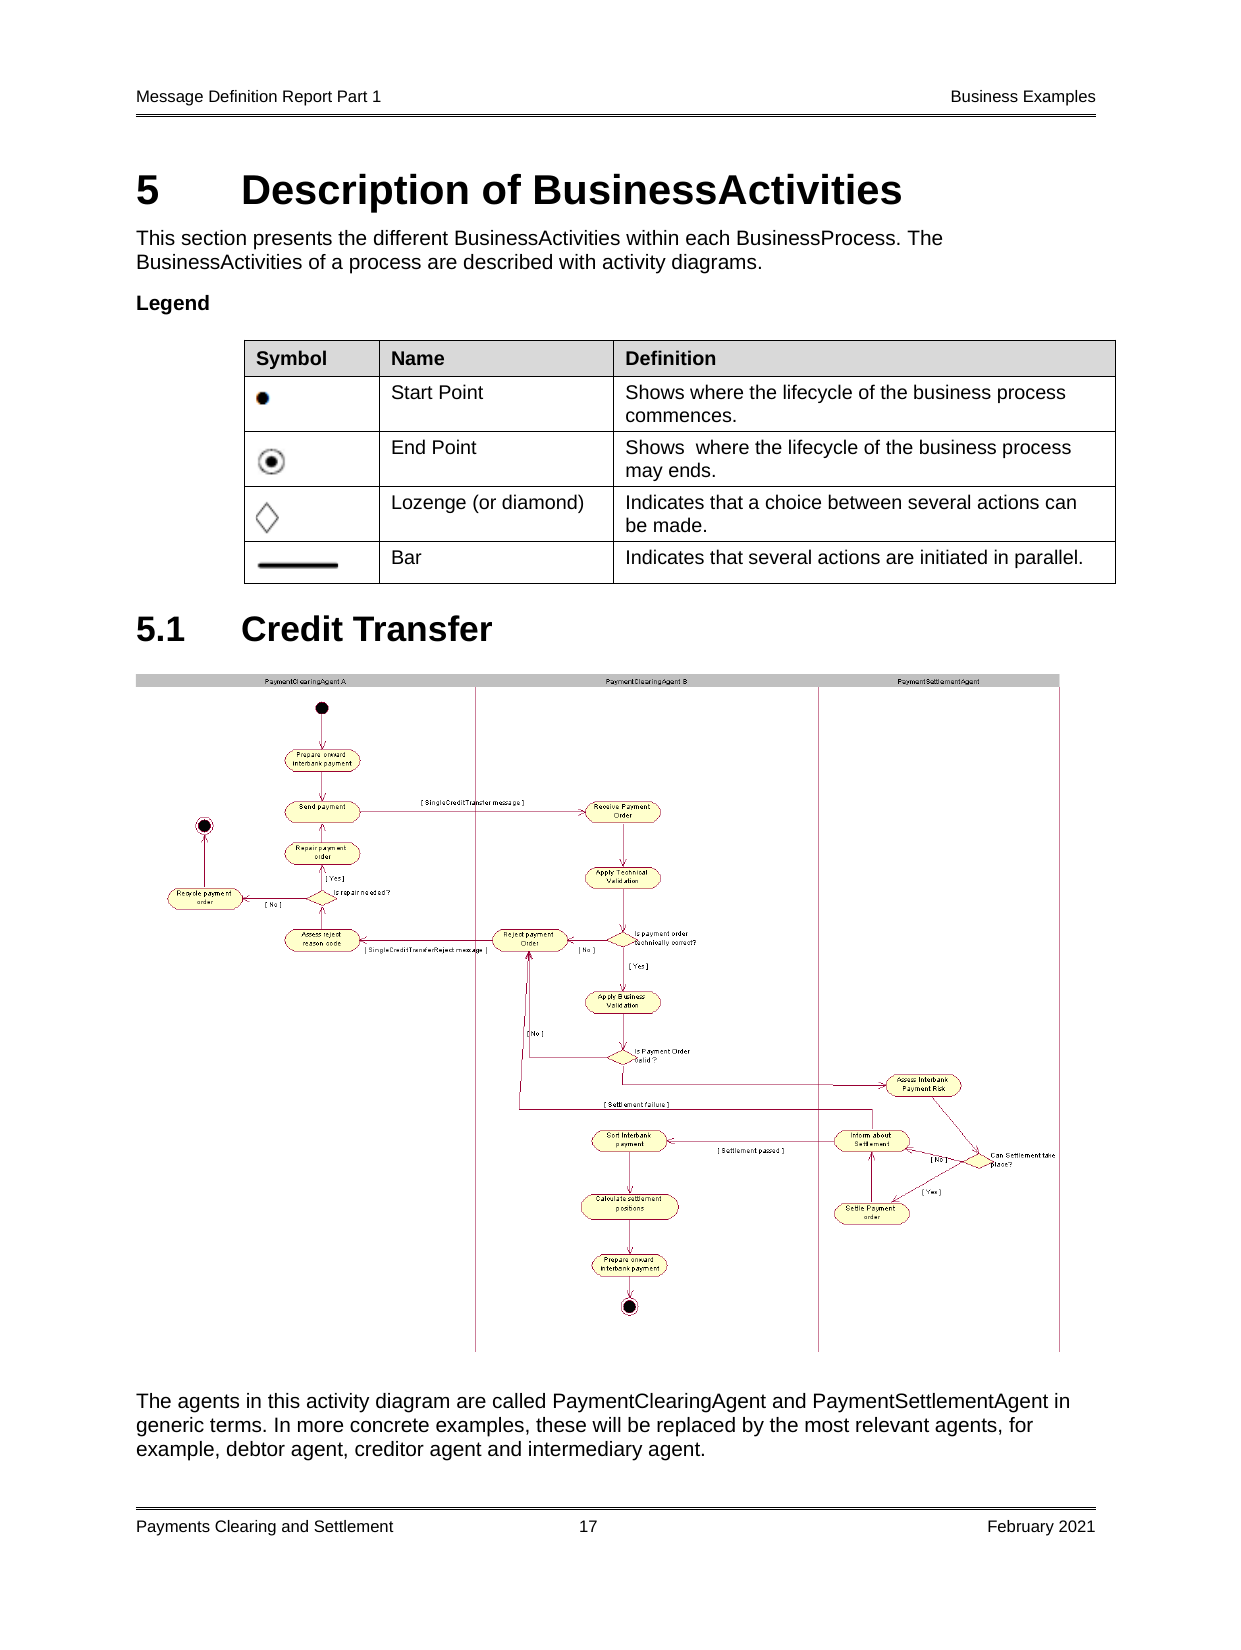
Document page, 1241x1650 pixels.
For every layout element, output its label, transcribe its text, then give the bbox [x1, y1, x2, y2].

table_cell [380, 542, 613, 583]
text The agents in this activity diagram are called PaymentClearingAgent and PaymentSettlementAgent in generic terms. In more concrete examples, these will be replaced by the most relevant agents, for example, debtor agent, creditor agent and intermediary agent. [136, 1389, 1104, 1461]
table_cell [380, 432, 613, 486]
text This section presents the different BusinessActivities within each BusinessProcess. The BusinessActivities of a process are described with activity diagrams. [136, 226, 1104, 274]
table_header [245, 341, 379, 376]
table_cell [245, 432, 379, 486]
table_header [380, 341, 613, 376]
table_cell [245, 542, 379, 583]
subtitle Credit Transfer [136, 609, 1104, 649]
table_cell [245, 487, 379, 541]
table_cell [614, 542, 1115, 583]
picture [135, 674, 1105, 1352]
picture [255, 499, 279, 537]
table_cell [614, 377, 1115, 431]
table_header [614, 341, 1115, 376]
subtitle Description of BusinessActivities [136, 166, 1104, 213]
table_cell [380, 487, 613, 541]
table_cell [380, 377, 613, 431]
text Legend [136, 291, 1104, 314]
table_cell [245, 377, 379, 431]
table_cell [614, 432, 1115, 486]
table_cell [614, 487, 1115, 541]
picture [255, 554, 339, 579]
picture [255, 389, 271, 409]
picture [255, 444, 294, 482]
